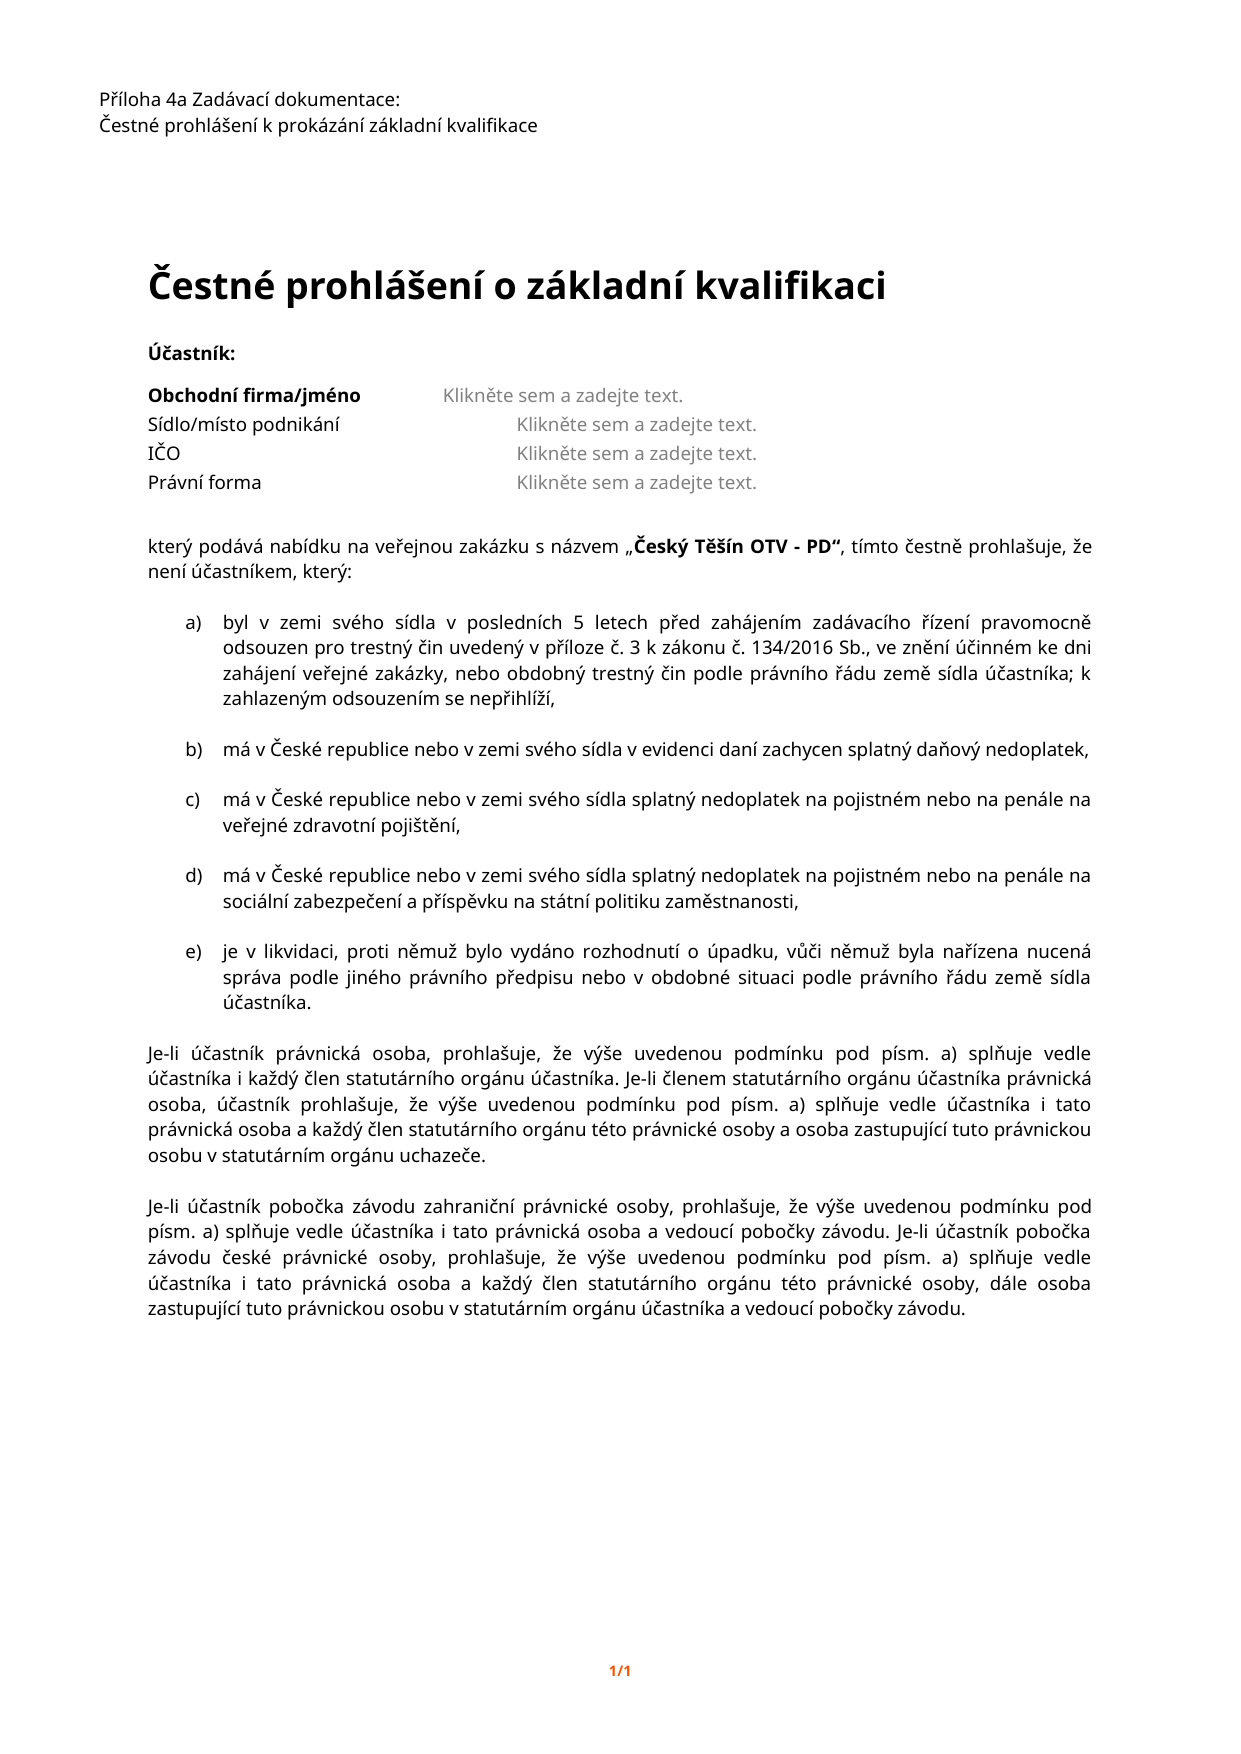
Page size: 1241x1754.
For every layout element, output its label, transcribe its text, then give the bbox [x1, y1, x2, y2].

text IČO [148, 437, 1093, 466]
list je v likvidaci, proti němuž bylo vydáno rozhodnutí o úpadku, vůči němuž byla nařízena nucená správa podle jiného právního předpisu nebo v obdobné situaci podle právního řádu země sídla účastníka. [185, 939, 1093, 1015]
text Je-li účastník pobočka závodu zahraniční právnické osoby, prohlašuje, že výše uvedenou podmínku pod písm. a) splňuje vedle účastníka i tato právnická osoba a vedoucí pobočky závodu. Je-li účastník pobočka závodu české právnické osoby, prohlašuje, že výše uvedenou podmínku pod písm. a) splňuje vedle účastníka i tato právnická osoba a každý člen statutárního orgánu této právnické osoby, dále osoba zastupující tuto právnickou osobu v statutárním orgánu účastníka a vedoucí pobočky závodu. [148, 1193, 1093, 1321]
text Právní forma [148, 466, 1093, 495]
text který podává nabídku na veřejnou zakázku s názvem „Český Těšín OTV - PD“, tímto čestně prohlašuje, že není účastníkem, který: [148, 533, 1093, 584]
text Účastník: [148, 336, 1093, 367]
list má v České republice nebo v zemi svého sídla splatný nedoplatek na pojistném nebo na penále na sociální zabezpečení a příspěvku na státní politiku zaměstnanosti, [185, 863, 1093, 914]
title Čestné prohlášení o základní kvalifikaci [148, 259, 1093, 311]
text Sídlo/místo podnikání [148, 408, 1093, 437]
text Obchodní firma/jméno [148, 379, 1093, 408]
list má v České republice nebo v zemi svého sídla splatný nedoplatek na pojistném nebo na penále na veřejné zdravotní pojištění, [185, 787, 1093, 838]
text Je-li účastník právnická osoba, prohlašuje, že výše uvedenou podmínku pod písm. a) splňuje vedle účastníka i každý člen statutárního orgánu účastníka. Je-li členem statutárního orgánu účastníka právnická osoba, účastník prohlašuje, že výše uvedenou podmínku pod písm. a) splňuje vedle účastníka i tato právnická osoba a každý člen statutárního orgánu této právnické osoby a osoba zastupující tuto právnickou osobu v statutárním orgánu uchazeče. [148, 1040, 1093, 1168]
list byl v zemi svého sídla v posledních 5 letech před zahájením zadávacího řízení pravomocně odsouzen pro trestný čin uvedený v příloze č. 3 k zákonu č. 134/2016 Sb., ve znění účinném ke dni zahájení veřejné zakázky, nebo obdobný trestný čin podle právního řádu země sídla účastníka; k zahlazeným odsouzením se nepřihlíží, [185, 609, 1093, 711]
list má v České republice nebo v zemi svého sídla v evidenci daní zachycen splatný daňový nedoplatek, [185, 736, 1093, 762]
